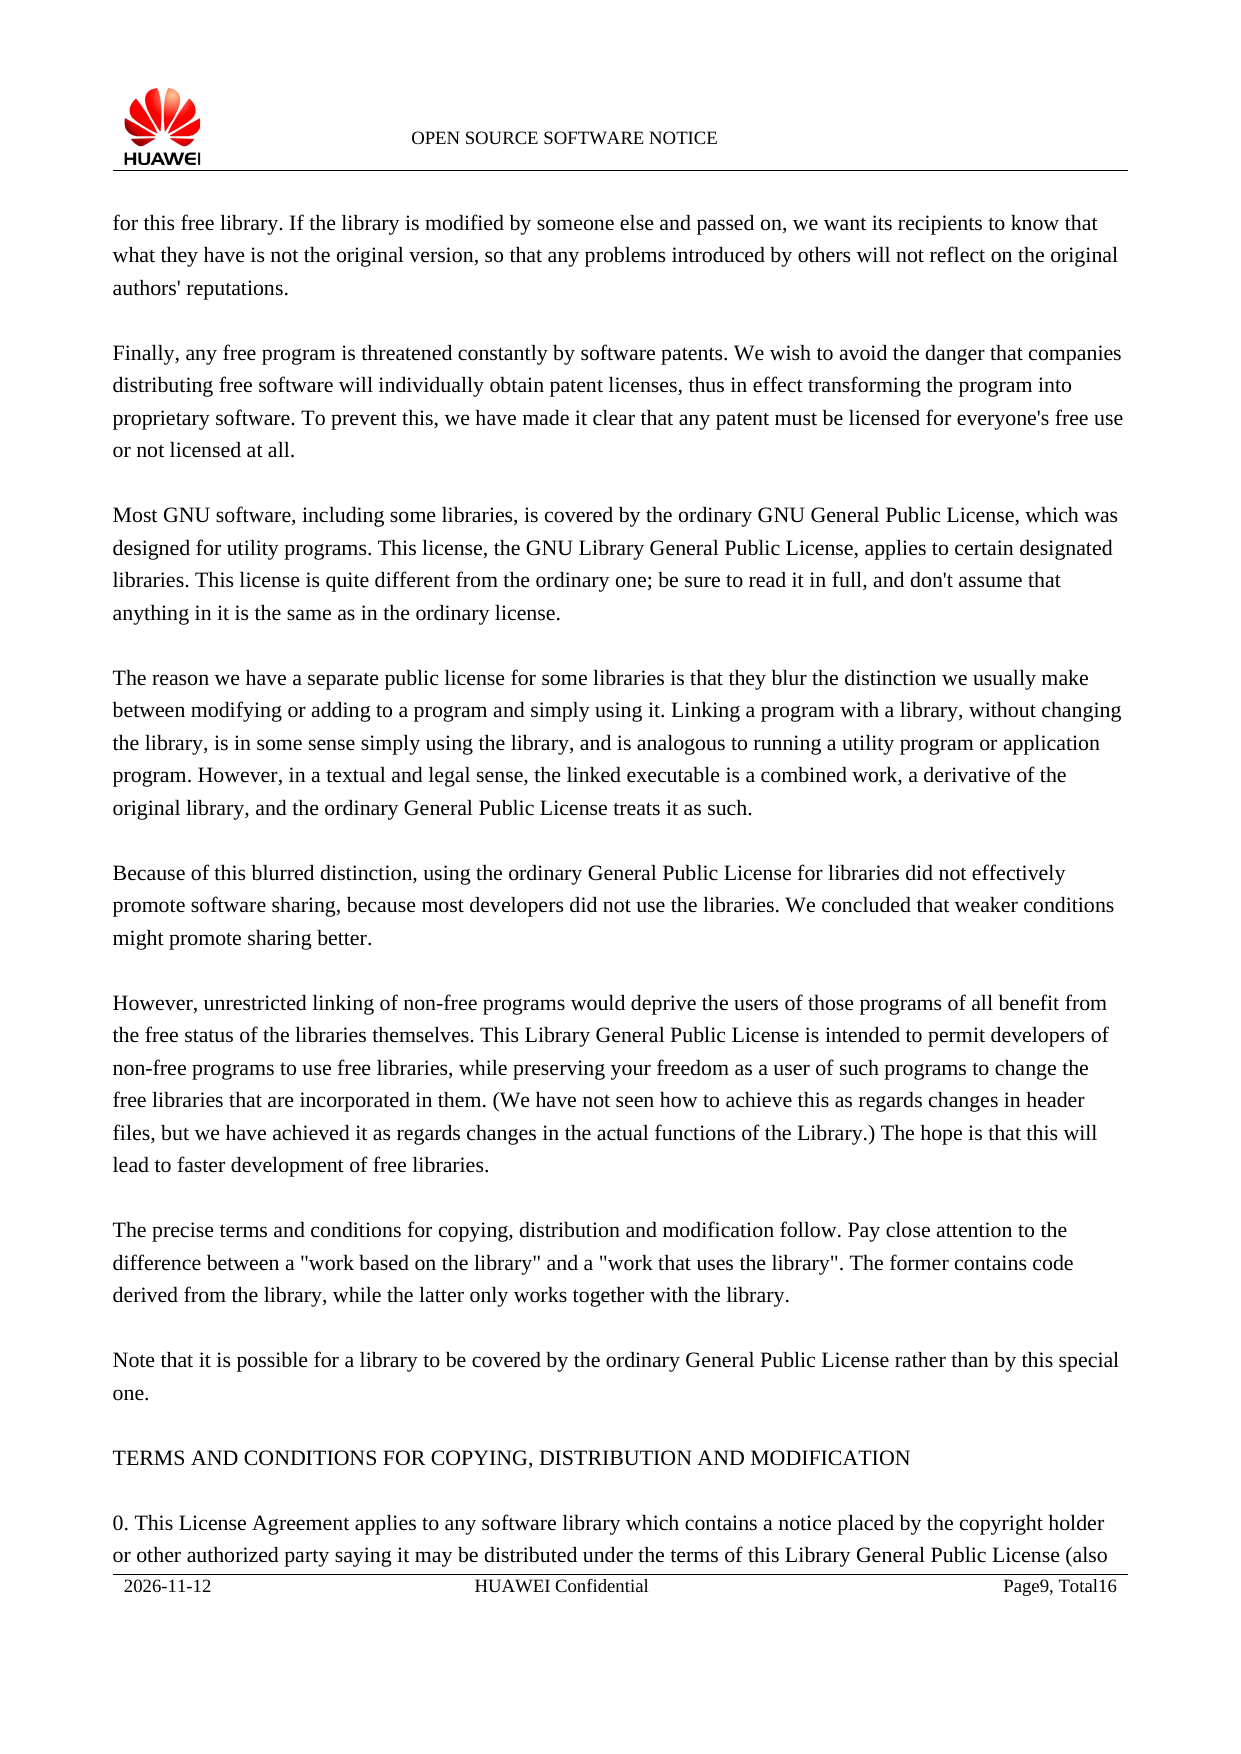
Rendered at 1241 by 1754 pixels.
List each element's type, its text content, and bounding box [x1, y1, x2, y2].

picture [124, 88, 201, 165]
